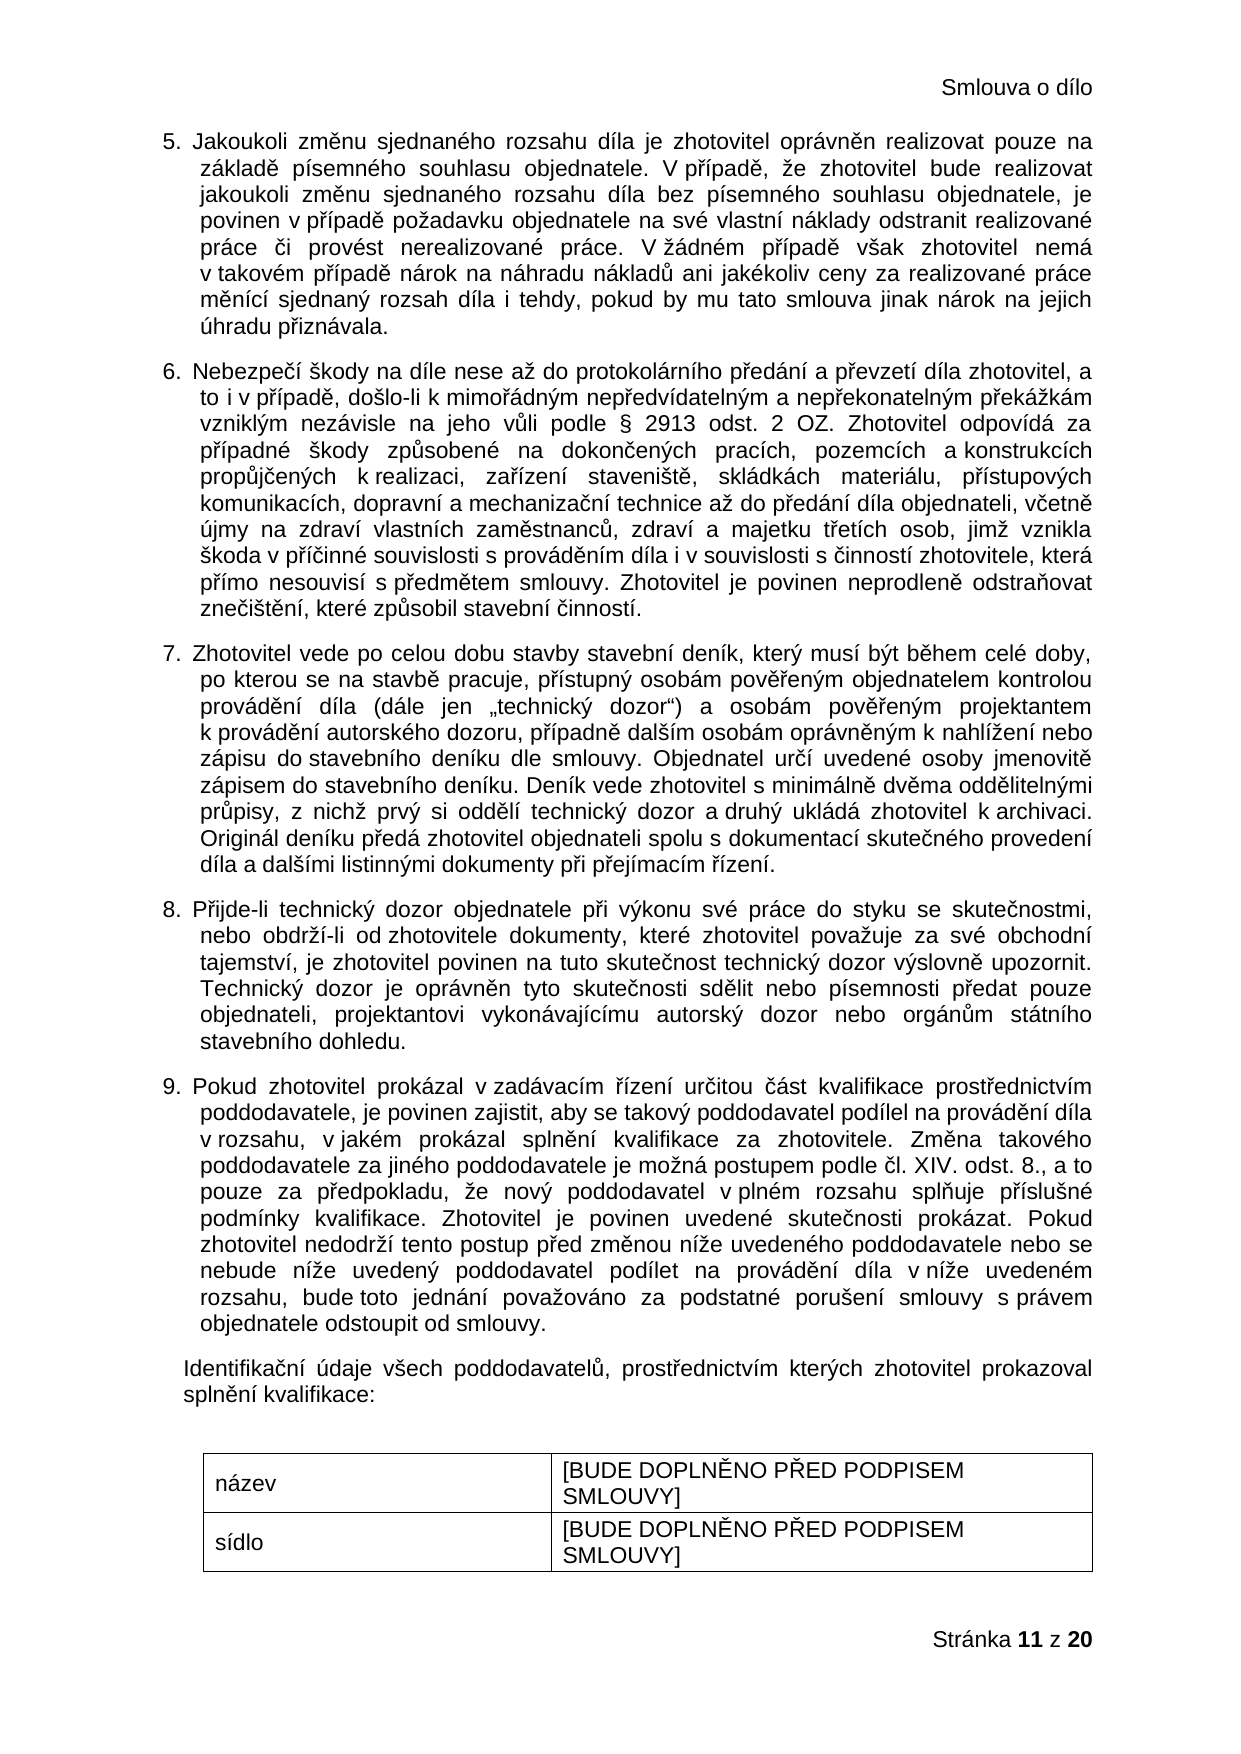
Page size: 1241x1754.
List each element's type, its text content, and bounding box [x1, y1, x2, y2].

text Nebezpečí škody na díle nese až do protokolárního předání a převzetí díla zhotovitel, a to i v případě, došlo-li k mimořádným nepředvídatelným a nepřekonatelným překážkám vzniklým nezávisle na jeho vůli podle § 2913 odst. 2 OZ. Zhotovitel odpovídá za případné škody způsobené na dokončených pracích, pozemcích a konstrukcích propůjčených k realizaci, zařízení staveniště, skládkách materiálu, přístupových komunikacích, dopravní a mechanizační technice až do předání díla objednateli, včetně újmy na zdraví vlastních zaměstnanců, zdraví a majetku třetích osob, jimž vznikla škoda v příčinné souvislosti s prováděním díla i v souvislosti s činností zhotovitele, která přímo nesouvisí s předmětem smlouvy. Zhotovitel je povinen neprodleně odstraňovat znečištění, které způsobil stavební činností. [162, 358, 1093, 621]
table_header [BUDE DOPLNĚNO PŘED PODPISEM SMLOUVY] [552, 1454, 1092, 1512]
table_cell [552, 1513, 1092, 1571]
text Identifikační údaje všech poddodavatelů, prostřednictvím kterých zhotovitel prokazoval splnění kvalifikace: [183, 1355, 1093, 1408]
text Zhotovitel vede po celou dobu stavby stavební deník, který musí být během celé doby, po kterou se na stavbě pracuje, přístupný osobám pověřeným objednatelem kontrolou provádění díla (dále jen „technický dozor“) a osobám pověřeným projektantem k provádění autorského dozoru, případně dalším osobám oprávněným k nahlížení nebo zápisu do stavebního deníku dle smlouvy. Objednatel určí uvedené osoby jmenovitě zápisem do stavebního deníku. Deník vede zhotovitel s minimálně dvěma oddělitelnými průpisy, z nichž prvý si oddělí technický dozor a druhý ukládá zhotovitel k archivaci. Originál deníku předá zhotovitel objednateli spolu s dokumentací skutečného provedení díla a dalšími listinnými dokumenty při přejímacím řízení. [162, 640, 1093, 877]
text Přijde-li technický dozor objednatele při výkonu své práce do styku se skutečnostmi, nebo obdrží-li od zhotovitele dokumenty, které zhotovitel považuje za své obchodní tajemství, je zhotovitel povinen na tuto skutečnost technický dozor výslovně upozornit. Technický dozor je oprávněn tyto skutečnosti sdělit nebo písemnosti předat pouze objednateli, projektantovi vykonávajícímu autorský dozor nebo orgánům státního stavebního dohledu. [162, 896, 1093, 1054]
text Jakoukoli změnu sjednaného rozsahu díla je zhotovitel oprávněn realizovat pouze na základě písemného souhlasu objednatele. V případě, že zhotovitel bude realizovat jakoukoli změnu sjednaného rozsahu díla bez písemného souhlasu objednatele, je povinen v případě požadavku objednatele na své vlastní náklady odstranit realizované práce či provést nerealizované práce. V žádném případě však zhotovitel nemá v takovém případě nárok na náhradu nákladů ani jakékoliv ceny za realizované práce měnící sjednaný rozsah díla i tehdy, pokud by mu tato smlouva jinak nárok na jejich úhradu přiznávala. [162, 128, 1093, 339]
text Pokud zhotovitel prokázal v zadávacím řízení určitou část kvalifikace prostřednictvím poddodavatele, je povinen zajistit, aby se takový poddodavatel podílel na provádění díla v rozsahu, v jakém prokázal splnění kvalifikace za zhotovitele. Změna takového poddodavatele za jiného poddodavatele je možná postupem podle čl. XIV. odst. 8., a to pouze za předpokladu, že nový poddodavatel v plném rozsahu splňuje příslušné podmínky kvalifikace. Zhotovitel je povinen uvedené skutečnosti prokázat. Pokud zhotovitel nedodrží tento postup před změnou níže uvedeného poddodavatele nebo se nebude níže uvedený poddodavatel podílet na provádění díla v níže uvedeném rozsahu, bude toto jednání považováno za podstatné porušení smlouvy s právem objednatele odstoupit od smlouvy. [162, 1073, 1093, 1336]
table_header název [204, 1454, 551, 1512]
table_cell sídlo [204, 1513, 551, 1571]
